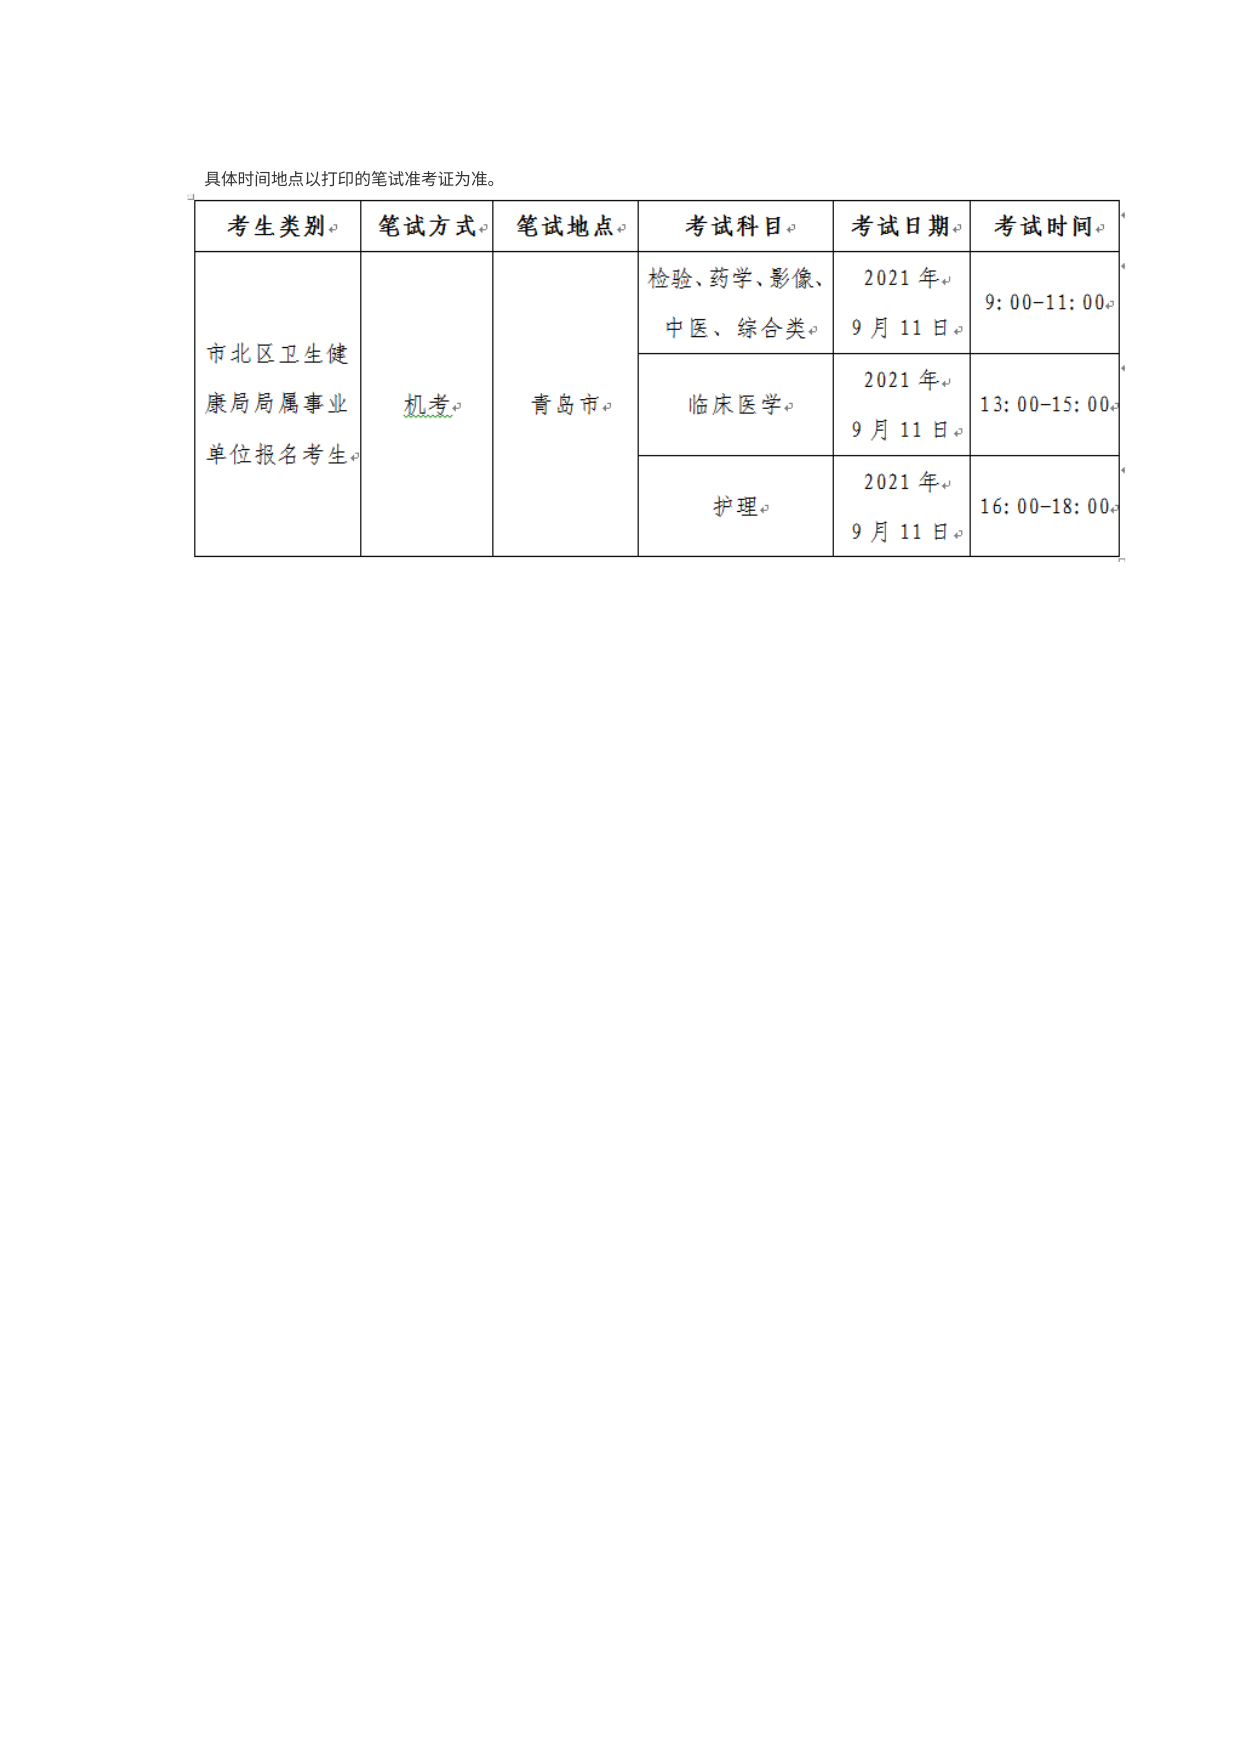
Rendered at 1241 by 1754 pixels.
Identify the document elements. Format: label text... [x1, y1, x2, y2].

text 具体时间地点以打印的笔试准考证为准。 [187, 162, 1053, 194]
picture [187, 194, 1125, 562]
